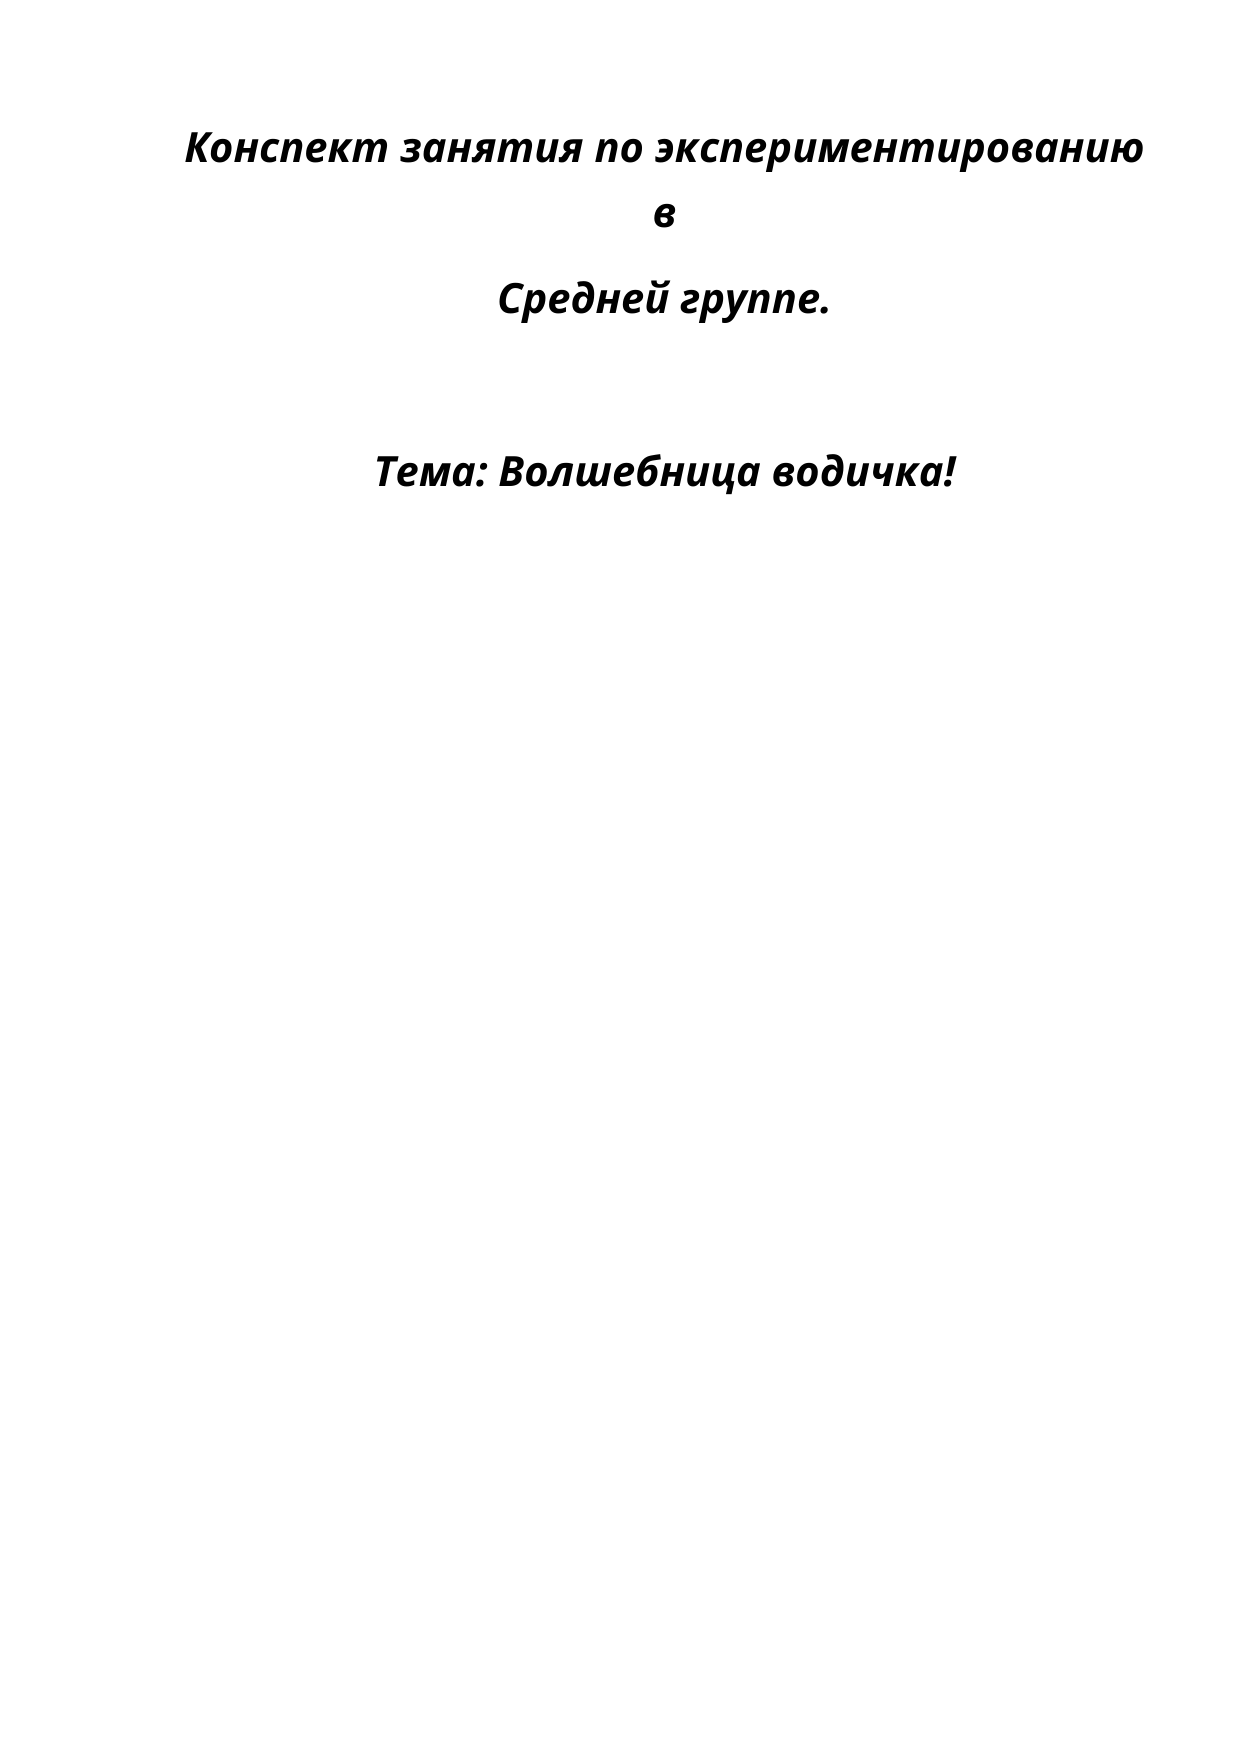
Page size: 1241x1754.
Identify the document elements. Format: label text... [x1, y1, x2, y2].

text Тема: Волшебница водичка! [177, 441, 1152, 498]
text Конспект занятия по экспериментированию в [177, 118, 1152, 240]
text Средней группе. [177, 269, 1152, 326]
